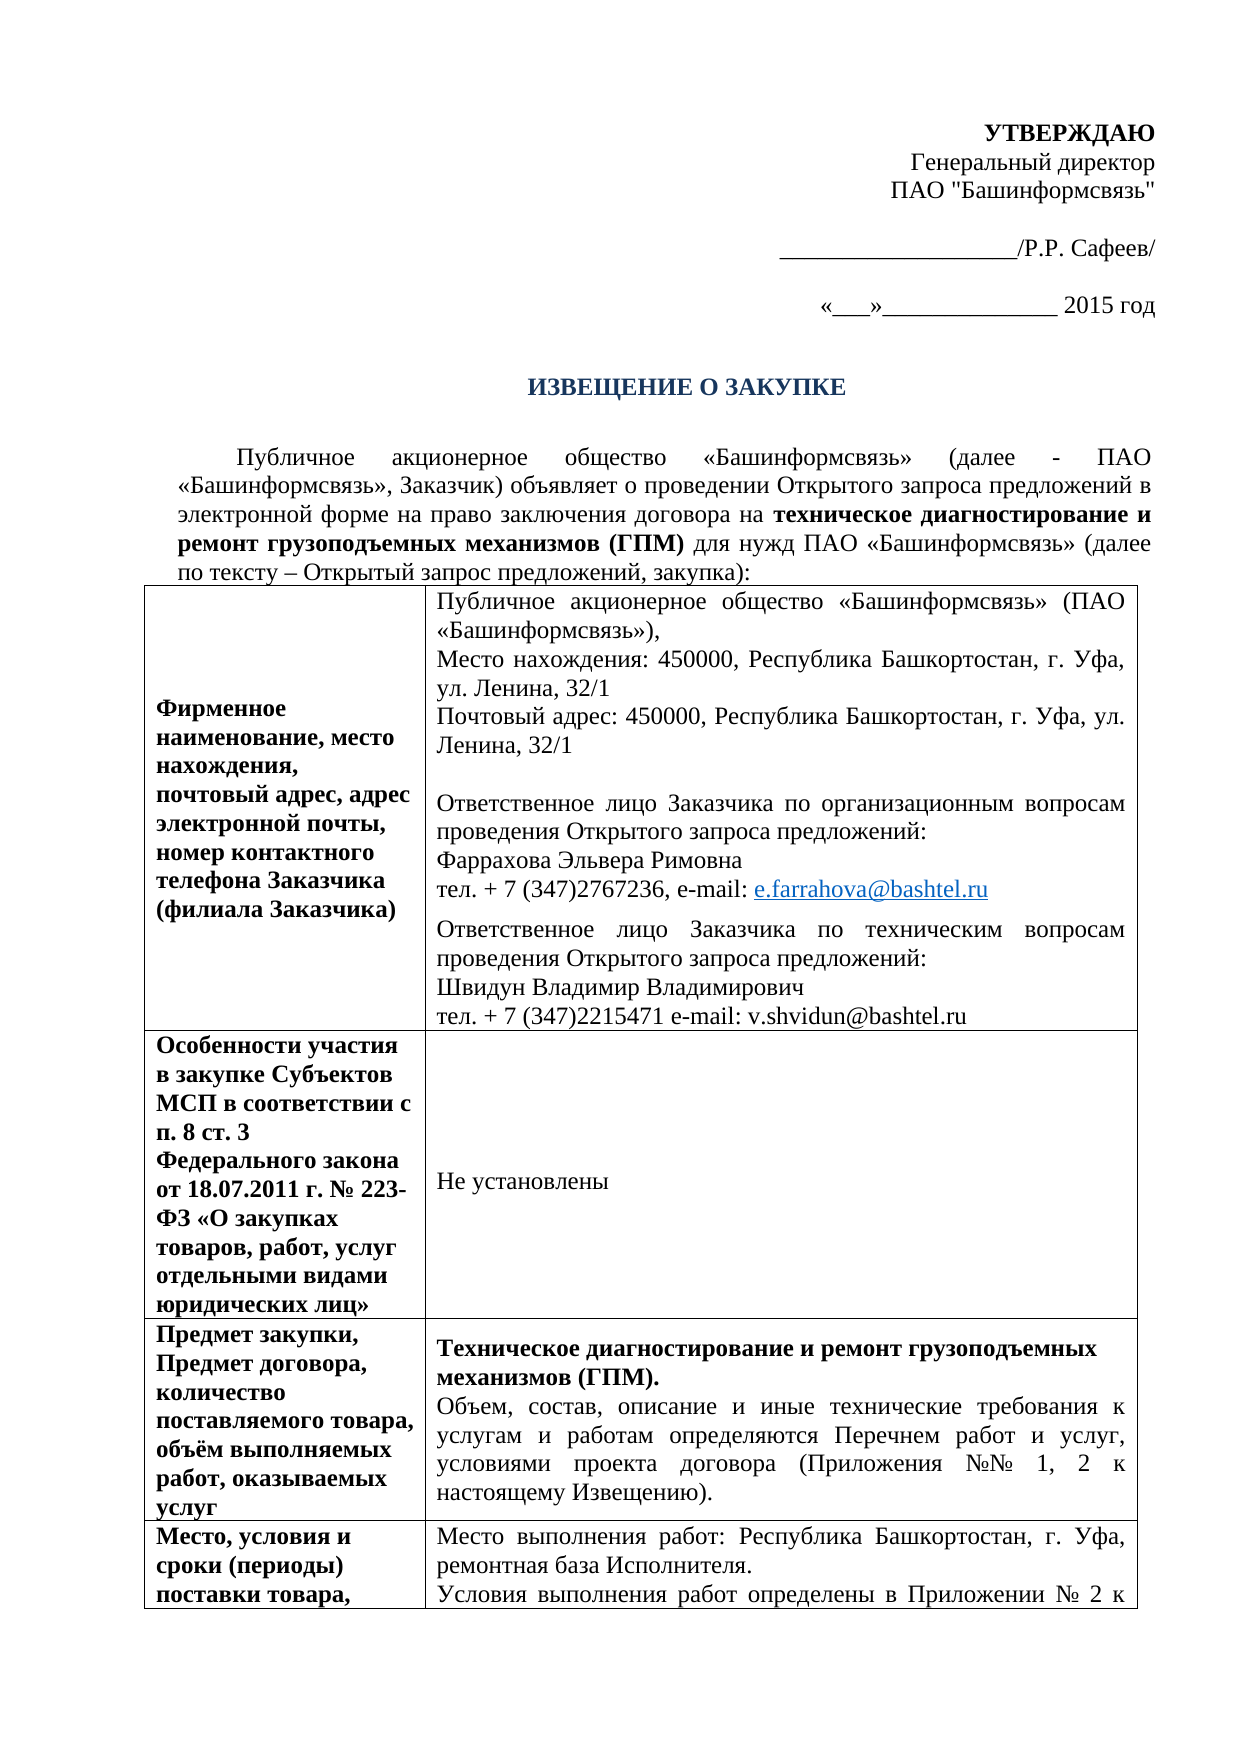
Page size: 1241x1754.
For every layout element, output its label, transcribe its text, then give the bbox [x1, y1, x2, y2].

text ИЗВЕЩЕНИЕ О ЗАКУПКЕ [222, 372, 1152, 401]
text Публичное акционерное общество «Башинформсвязь» (далее - ПАО «Башинформсвязь», Заказчик) объявляет о проведении Открытого запроса предложений в электронной форме на право заключения договора на техническое диагностирование и ремонт грузоподъемных механизмов (ГПМ) для нужд ПАО «Башинформсвязь» (далее по тексту – Открытый запрос предложений, закупка): [177, 442, 1152, 585]
table_header Публичное акционерное общество «Башинформсвязь» (ПАО «Башинформсвязь»), Место нахождения: 450000, Республика Башкортостан, г. Уфа, ул. Ленина, 32/1 Почтовый адрес: 450000, Республика Башкортостан, г. Уфа, ул. Ленина, 32/1 Ответственное лицо Заказчика по организационным вопросам проведения Открытого запроса предложений: Фаррахова Эльвера Римовна тел. + 7 (347)2767236, e-mail: e.farrahova@bashtel.ru Ответственное лицо Заказчика по техническим вопросам проведения Открытого запроса предложений: Швидун Владимир Владимирович тел. + 7 (347)2215471 e-mail: v.shvidun@bashtel.ru [426, 586, 1137, 1029]
table_cell Особенности участия в закупке Субъектов МСП в соответствии с п. 8 ст. 3 Федерального закона от 18.07.2011 г. № 223-ФЗ «О закупках товаров, работ, услуг отдельными видами юридических лиц» [145, 1031, 425, 1318]
table_header Фирменное наименование, место нахождения, почтовый адрес, адрес электронной почты, номер контактного телефона Заказчика (филиала Заказчика) [145, 586, 425, 1029]
table_cell Техническое диагностирование и ремонт грузоподъемных механизмов (ГПМ). Объем, состав, описание и иные технические требования к услугам и работам определяются Перечнем работ и услуг, условиями проекта договора (Приложения №№ 1, 2 к настоящему Извещению). [426, 1319, 1137, 1520]
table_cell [426, 1521, 1137, 1608]
table_header УТВЕРЖДАЮ Генеральный директор ПАО "Башинформсвязь" ___________________/Р.Р. Сафеев/ «___»______________ 2015 год [177, 118, 1167, 338]
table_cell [145, 1521, 425, 1608]
table_cell Не установлены [426, 1031, 1137, 1318]
table_cell Предмет закупки, Предмет договора, количество поставляемого товара, объём выполняемых работ, оказываемых услуг [145, 1319, 425, 1520]
